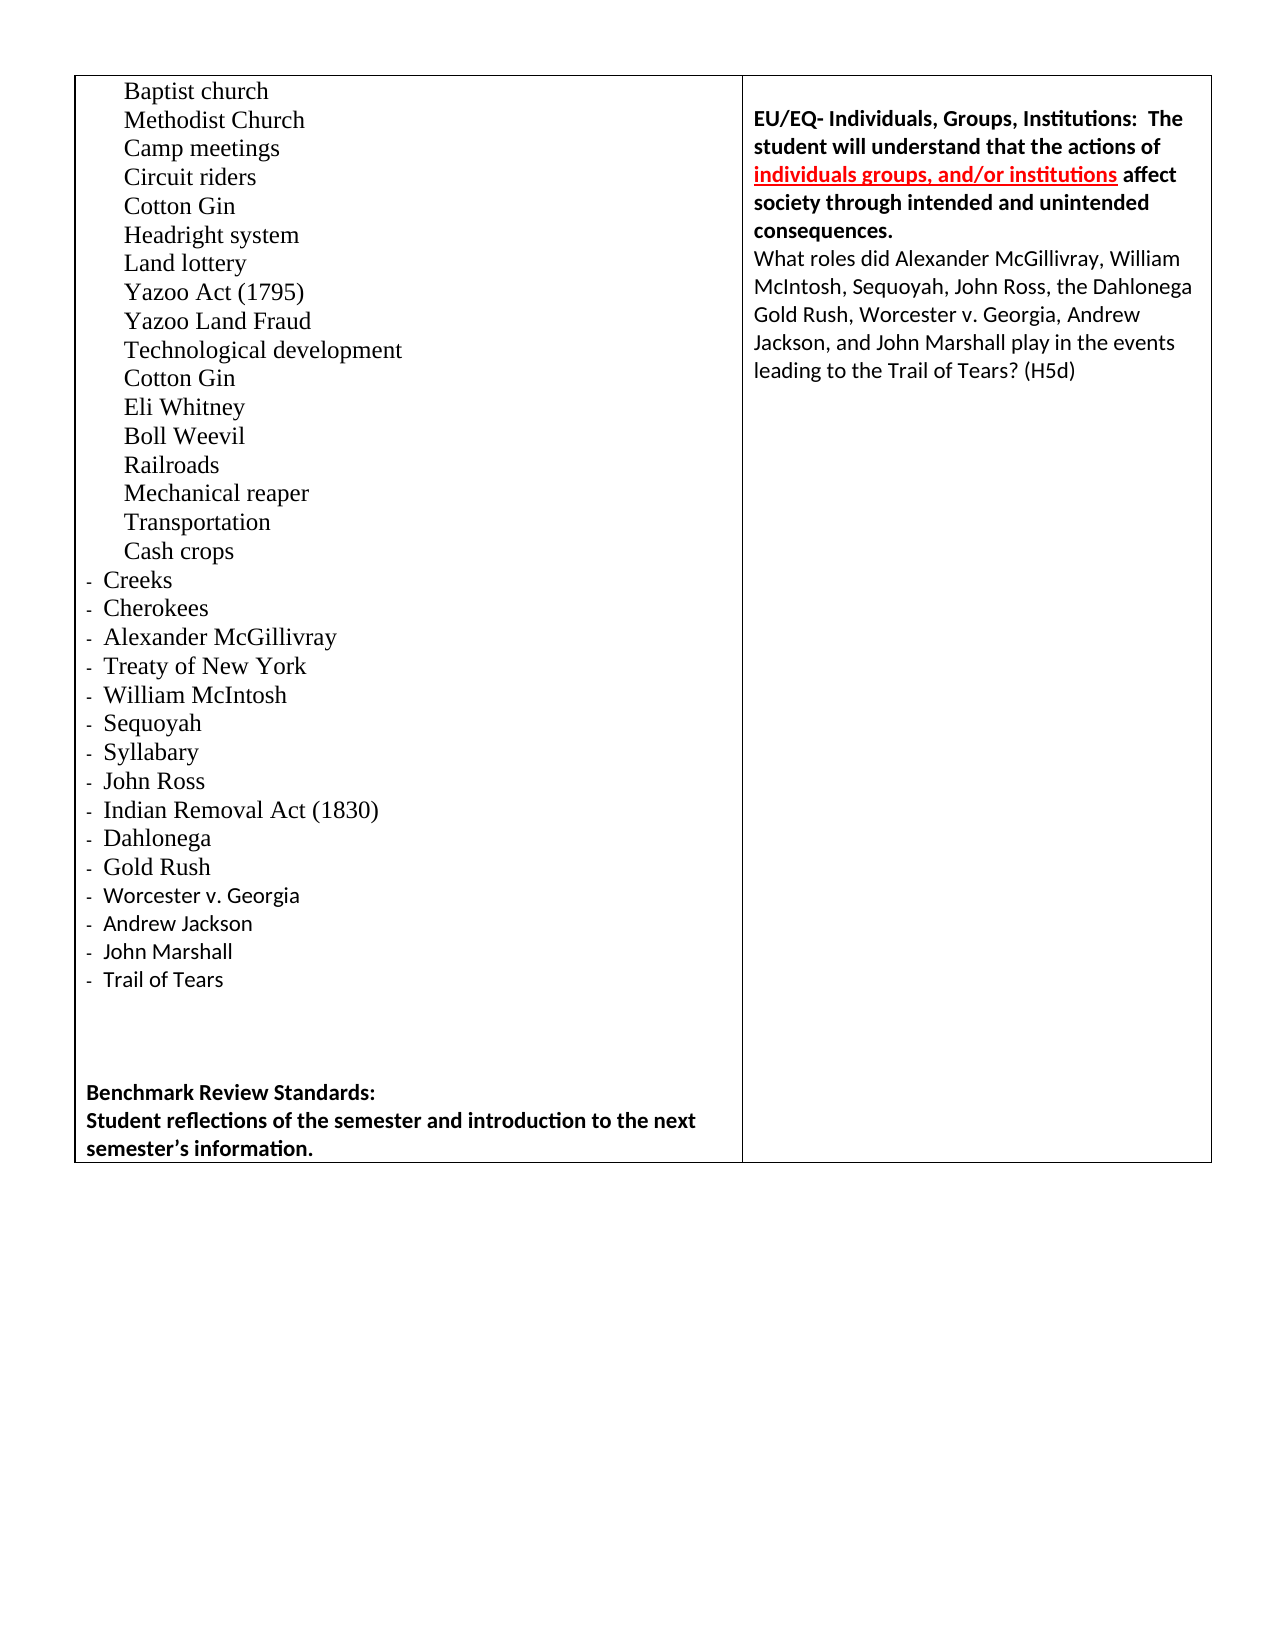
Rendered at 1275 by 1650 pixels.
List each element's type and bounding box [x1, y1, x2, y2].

table_header [743, 76, 1211, 1162]
table_header [76, 76, 742, 1162]
